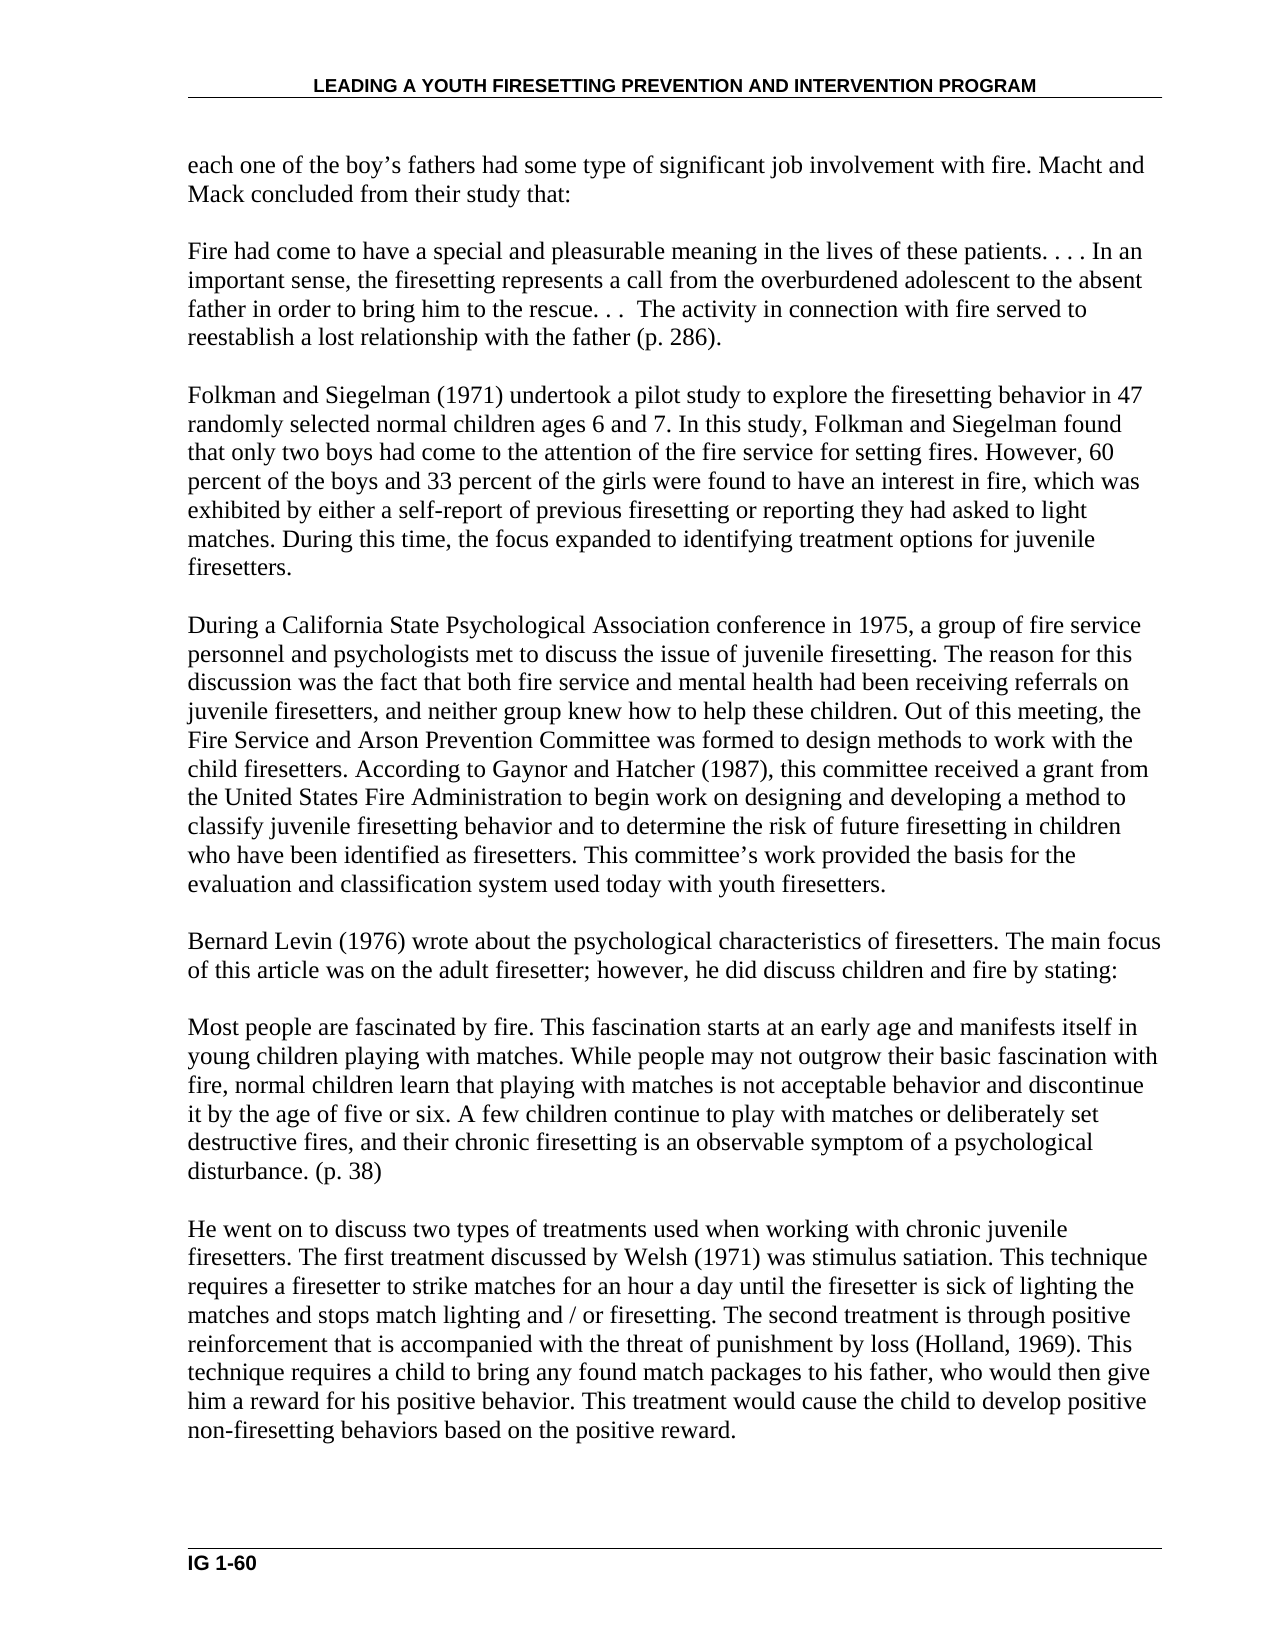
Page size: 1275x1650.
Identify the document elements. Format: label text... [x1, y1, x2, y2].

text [187, 150, 1162, 207]
text Most people are fascinated by fire. This fascination starts at an early age and manifests itself in young children playing with matches. While people may not outgrow their basic fascination with fire, normal children learn that playing with matches is not acceptable behavior and discontinue it by the age of five or six. A few children continue to play with matches or deliberately set destructive fires, and their chronic firesetting is an observable symptom of a psychological disturbance. (p. 38) [187, 1012, 1162, 1185]
text During a California State Psychological Association conference in 1975, a group of fire service personnel and psychologists met to discuss the issue of juvenile firesetting. The reason for this discussion was the fact that both fire service and mental health had been receiving referrals on juvenile firesetters, and neither group knew how to help these children. Out of this meeting, the Fire Service and Arson Prevention Committee was formed to design methods to work with the child firesetters. According to Gaynor and Hatcher (1987), this committee received a grant from the United States Fire Administration to begin work on designing and developing a method to classify juvenile firesetting behavior and to determine the risk of future firesetting in children who have been identified as firesetters. This committee’s work provided the basis for the evaluation and classification system used today with youth firesetters. [187, 610, 1162, 897]
text Folkman and Siegelman (1971) undertook a pilot study to explore the firesetting behavior in 47 randomly selected normal children ages 6 and 7. In this study, Folkman and Siegelman found that only two boys had come to the attention of the fire service for setting fires. However, 60 percent of the boys and 33 percent of the girls were found to have an interest in fire, which was exhibited by either a self-report of previous firesetting or reporting they had asked to light matches. During this time, the focus expanded to identifying treatment options for juvenile firesetters. [187, 380, 1162, 581]
text He went on to discuss two types of treatments used when working with chronic juvenile firesetters. The first treatment discussed by Welsh (1971) was stimulus satiation. This technique requires a firesetter to strike matches for an hour a day until the firesetter is sick of lighting the matches and stops match lighting and / or firesetting. The second treatment is through positive reinforcement that is accompanied with the threat of punishment by loss (Holland, 1969). This technique requires a child to bring any found match packages to his father, who would then give him a reward for his positive behavior. This treatment would cause the child to develop positive non-firesetting behaviors based on the positive reward. [187, 1214, 1162, 1444]
text Bernard Levin (1976) wrote about the psychological characteristics of firesetters. The main focus of this article was on the adult firesetter; however, he did discuss children and fire by stating: [187, 926, 1162, 984]
text Fire had come to have a special and pleasurable meaning in the lives of these patients. . . . In an important sense, the firesetting represents a call from the overburdened adolescent to the absent father in order to bring him to the rescue. . . The activity in connection with fire served to reestablish a lost relationship with the father (p. 286). [187, 236, 1162, 351]
